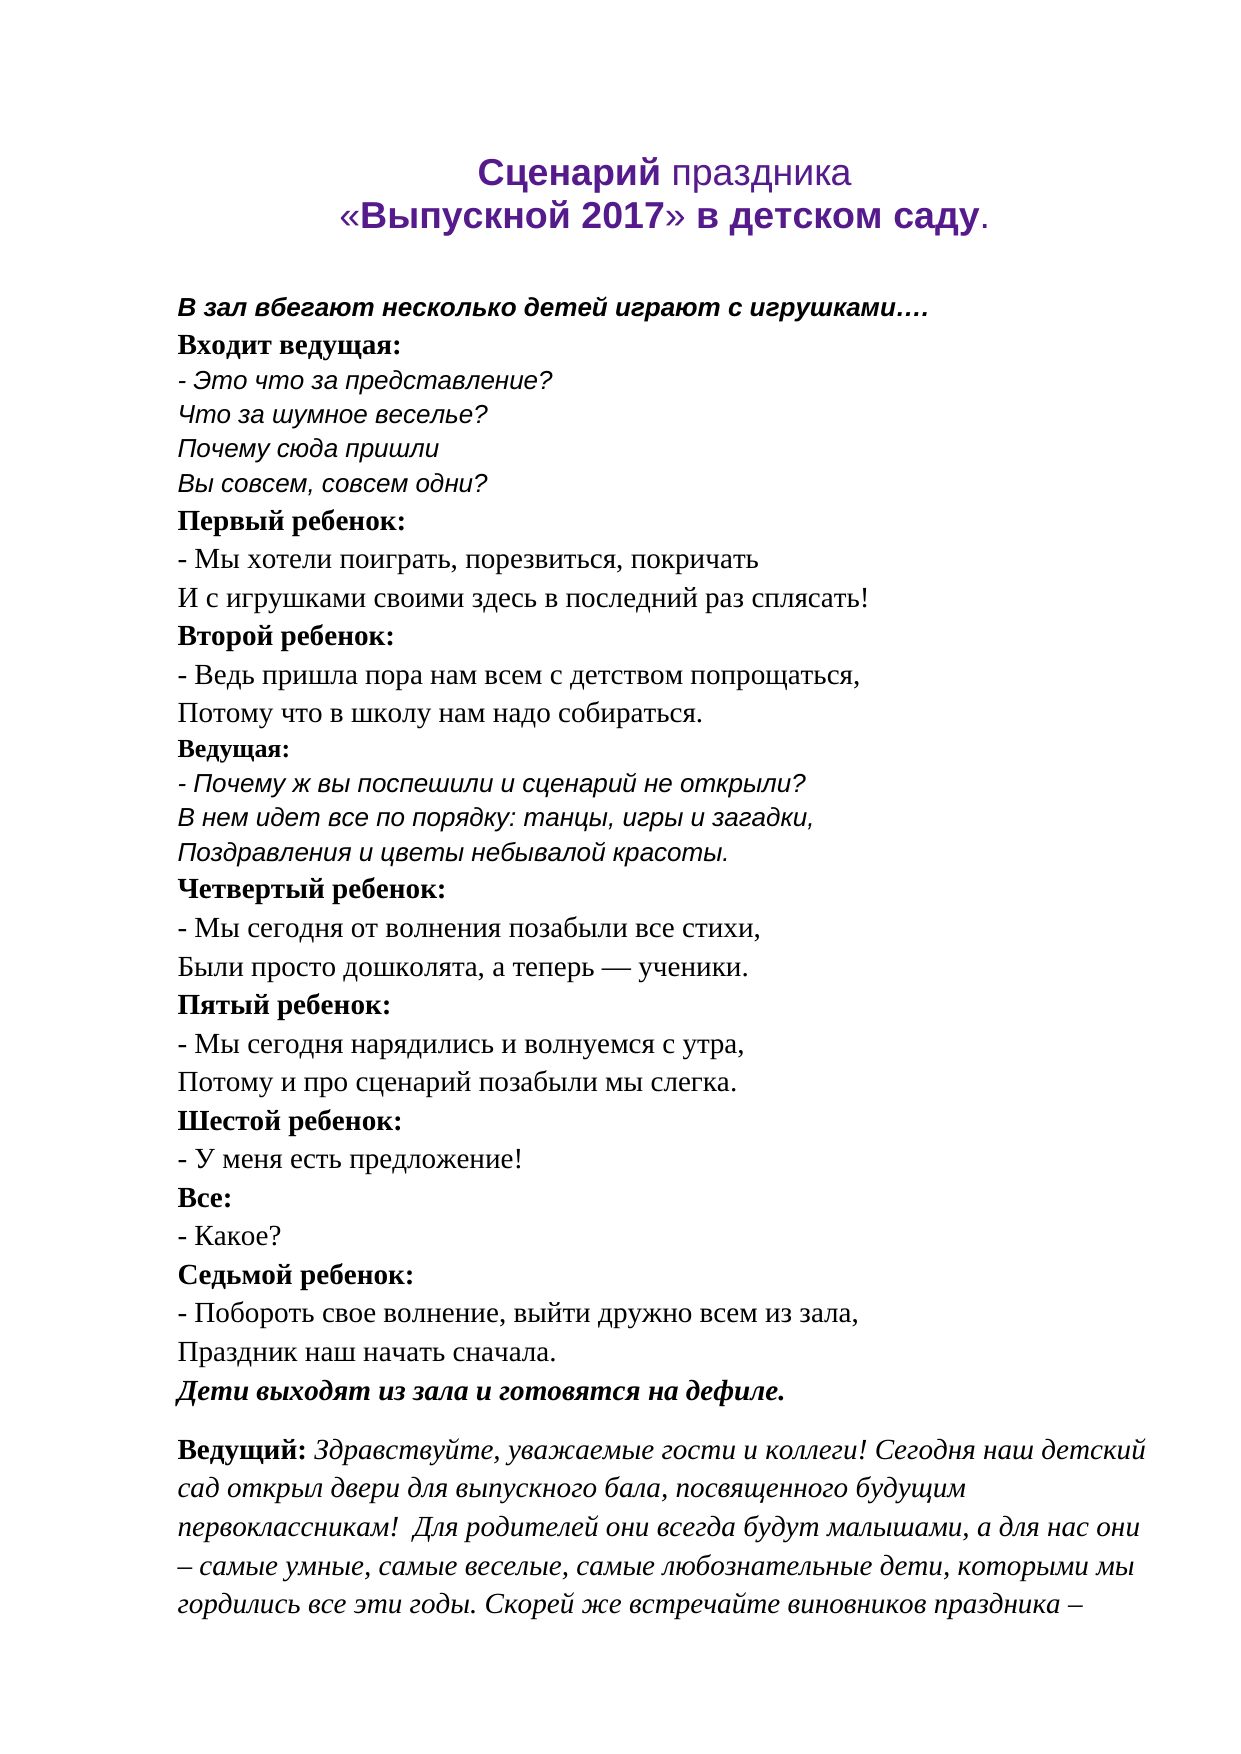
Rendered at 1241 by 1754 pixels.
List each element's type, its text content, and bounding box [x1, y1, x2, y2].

text Сценарий праздника «Выпускной 2017» в детском саду. [177, 150, 1152, 237]
text Ведущий: Здравствуйте, уважаемые гости и коллеги! Сегодня наш детский сад открыл двери для выпускного бала, посвященного будущим первоклассникам! Для родителей они всегда будут малышами, а для нас они – самые умные, самые веселые, самые любознательные дети, которыми мы гордились все эти годы. Скорей же встречайте виновников праздника – [177, 1432, 1152, 1620]
text В зал вбегают несколько детей играют с игрушками…. Входит ведущая: - Это что за представление? Что за шумное веселье? Почему сюда пришли Вы совсем, совсем одни? Первый ребенок: - Мы хотели поиграть, порезвиться, покричать И с игрушками своими здесь в последний раз сплясать! Второй ребенок: - Ведь пришла пора нам всем с детством попрощаться, Потому что в школу нам надо собираться. Ведущая: - Почему ж вы поспешили и сценарий не открыли? В нем идет все по порядку: танцы, игры и загадки, Поздравления и цветы небывалой красоты. Четвертый ребенок: - Мы сегодня от волнения позабыли все стихи, Были просто дошколята, а теперь — ученики. Пятый ребенок: - Мы сегодня нарядились и волнуемся с утра, Потому и про сценарий позабыли мы слегка. Шестой ребенок: - У меня есть предложение! Все: - Какое? Седьмой ребенок: - Побороть свое волнение, выйти дружно всем из зала, Праздник наш начать сначала. Дети выходят из зала и готовятся на дефиле. [177, 292, 1152, 1406]
